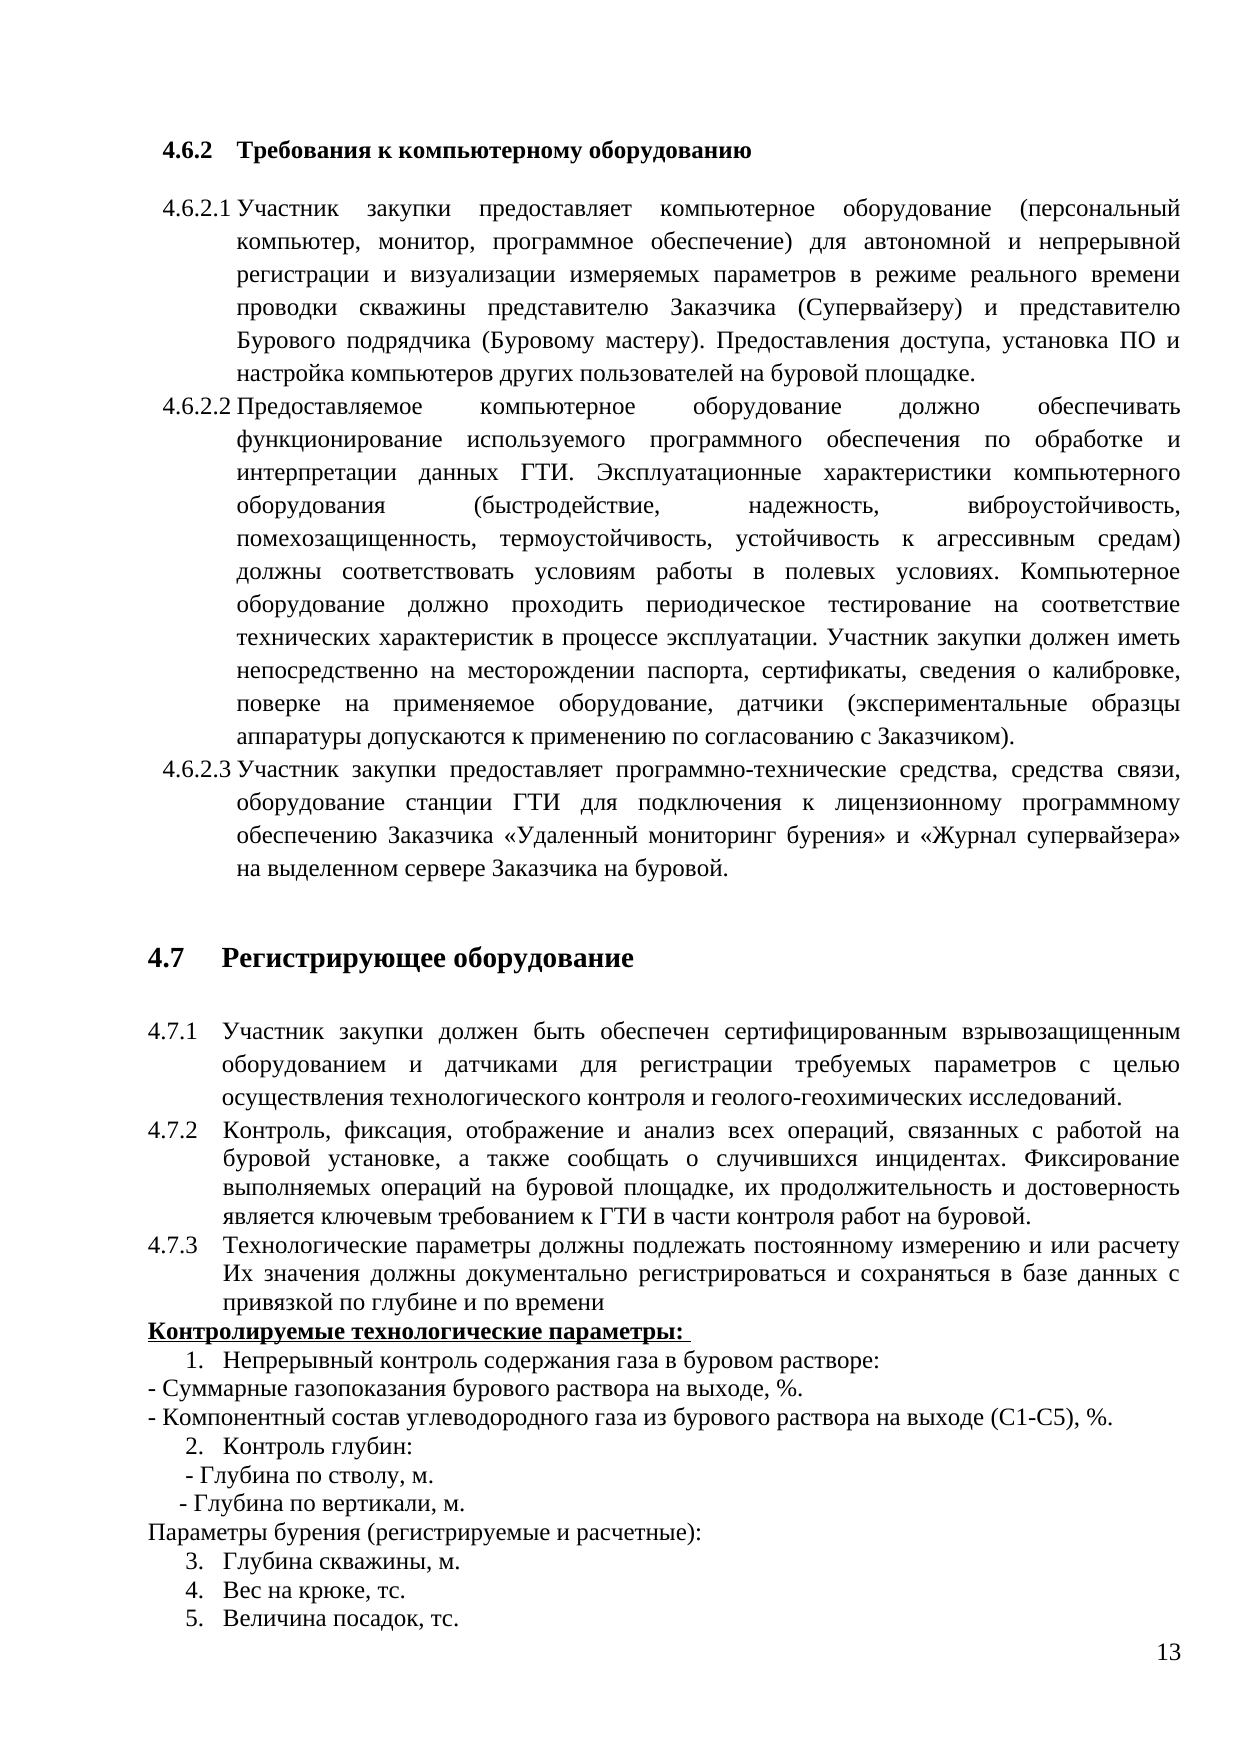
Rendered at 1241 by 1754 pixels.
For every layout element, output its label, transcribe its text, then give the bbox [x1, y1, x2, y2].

list Требования к компьютерному оборудованию [162, 136, 1181, 164]
list Контроль, фиксация, отображение и анализ всех операций, связанных с работой на буровой установке, а также сообщать о случившихся инцидентах. Фиксирование выполняемых операций на буровой площадке, их продолжительность и достоверность является ключевым требованием к ГТИ в части контроля работ на буровой. [148, 1115, 1181, 1230]
list Участник закупки предоставляет программно-технические средства, средства связи, оборудование станции ГТИ для подключения к лицензионному программному обеспечению Заказчика «Удаленный мониторинг бурения» и «Журнал супервайзера» на выделенном сервере Заказчика на буровой. [162, 754, 1181, 882]
text - Глубина по стволу, м. [185, 1460, 1181, 1488]
list Предоставляемое компьютерное оборудование должно обеспечивать функционирование используемого программного обеспечения по обработке и интерпретации данных ГТИ. Эксплуатационные характеристики компьютерного оборудования (быстродействие, надежность, виброустойчивость, помехозащищенность, термоустойчивость, устойчивость к агрессивным средам) должны соответствовать условиям работы в полевых условиях. Компьютерное оборудование должно проходить периодическое тестирование на соответствие технических характеристик в процессе эксплуатации. Участник закупки должен иметь непосредственно на месторождении паспорта, сертификаты, сведения о калибровке, поверке на применяемое оборудование, датчики (экспериментальные образцы аппаратуры допускаются к применению по согласованию с Заказчиком). [162, 391, 1181, 750]
list Технологические параметры должны подлежать постоянному измерению и или расчету Их значения должны документально регистрироваться и сохраняться в базе данных с привязкой по глубине и по времени [148, 1230, 1181, 1316]
list Вес на крюке, тс. [185, 1575, 1181, 1603]
list Величина посадок, тс. [185, 1603, 1181, 1632]
list Непрерывный контроль содержания газа в буровом растворе: [185, 1345, 1181, 1373]
list Участник закупки должен быть обеспечен сертифицированным взрывозащищенным оборудованием и датчиками для регистрации требуемых параметров с целью осуществления технологического контроля и геолого-геохимических исследований. [148, 1016, 1181, 1111]
text Параметры бурения (регистрируемые и расчетные): [148, 1517, 1181, 1546]
text - Компонентный состав углеводородного газа из бурового раствора на выходе (С1-С5), %. [148, 1402, 1181, 1431]
list Глубина скважины, м. [185, 1546, 1181, 1575]
text Контролируемые технологические параметры: [148, 1316, 1181, 1345]
list Контроль глубин: [185, 1431, 1181, 1460]
list Участник закупки предоставляет компьютерное оборудование (персональный компьютер, монитор, программное обеспечение) для автономной и непрерывной регистрации и визуализации измеряемых параметров в режиме реального времени проводки скважины представителю Заказчика (Супервайзеру) и представителю Бурового подрядчика (Буровому мастеру). Предоставления доступа, установка ПО и настройка компьютеров других пользователей на буровой площадке. [162, 193, 1181, 387]
subtitle Регистрирующее оборудование [148, 940, 1181, 974]
text - Суммарные газопоказания бурового раствора на выходе, %. [148, 1373, 1181, 1402]
text - Глубина по вертикали, м. [148, 1488, 1181, 1517]
